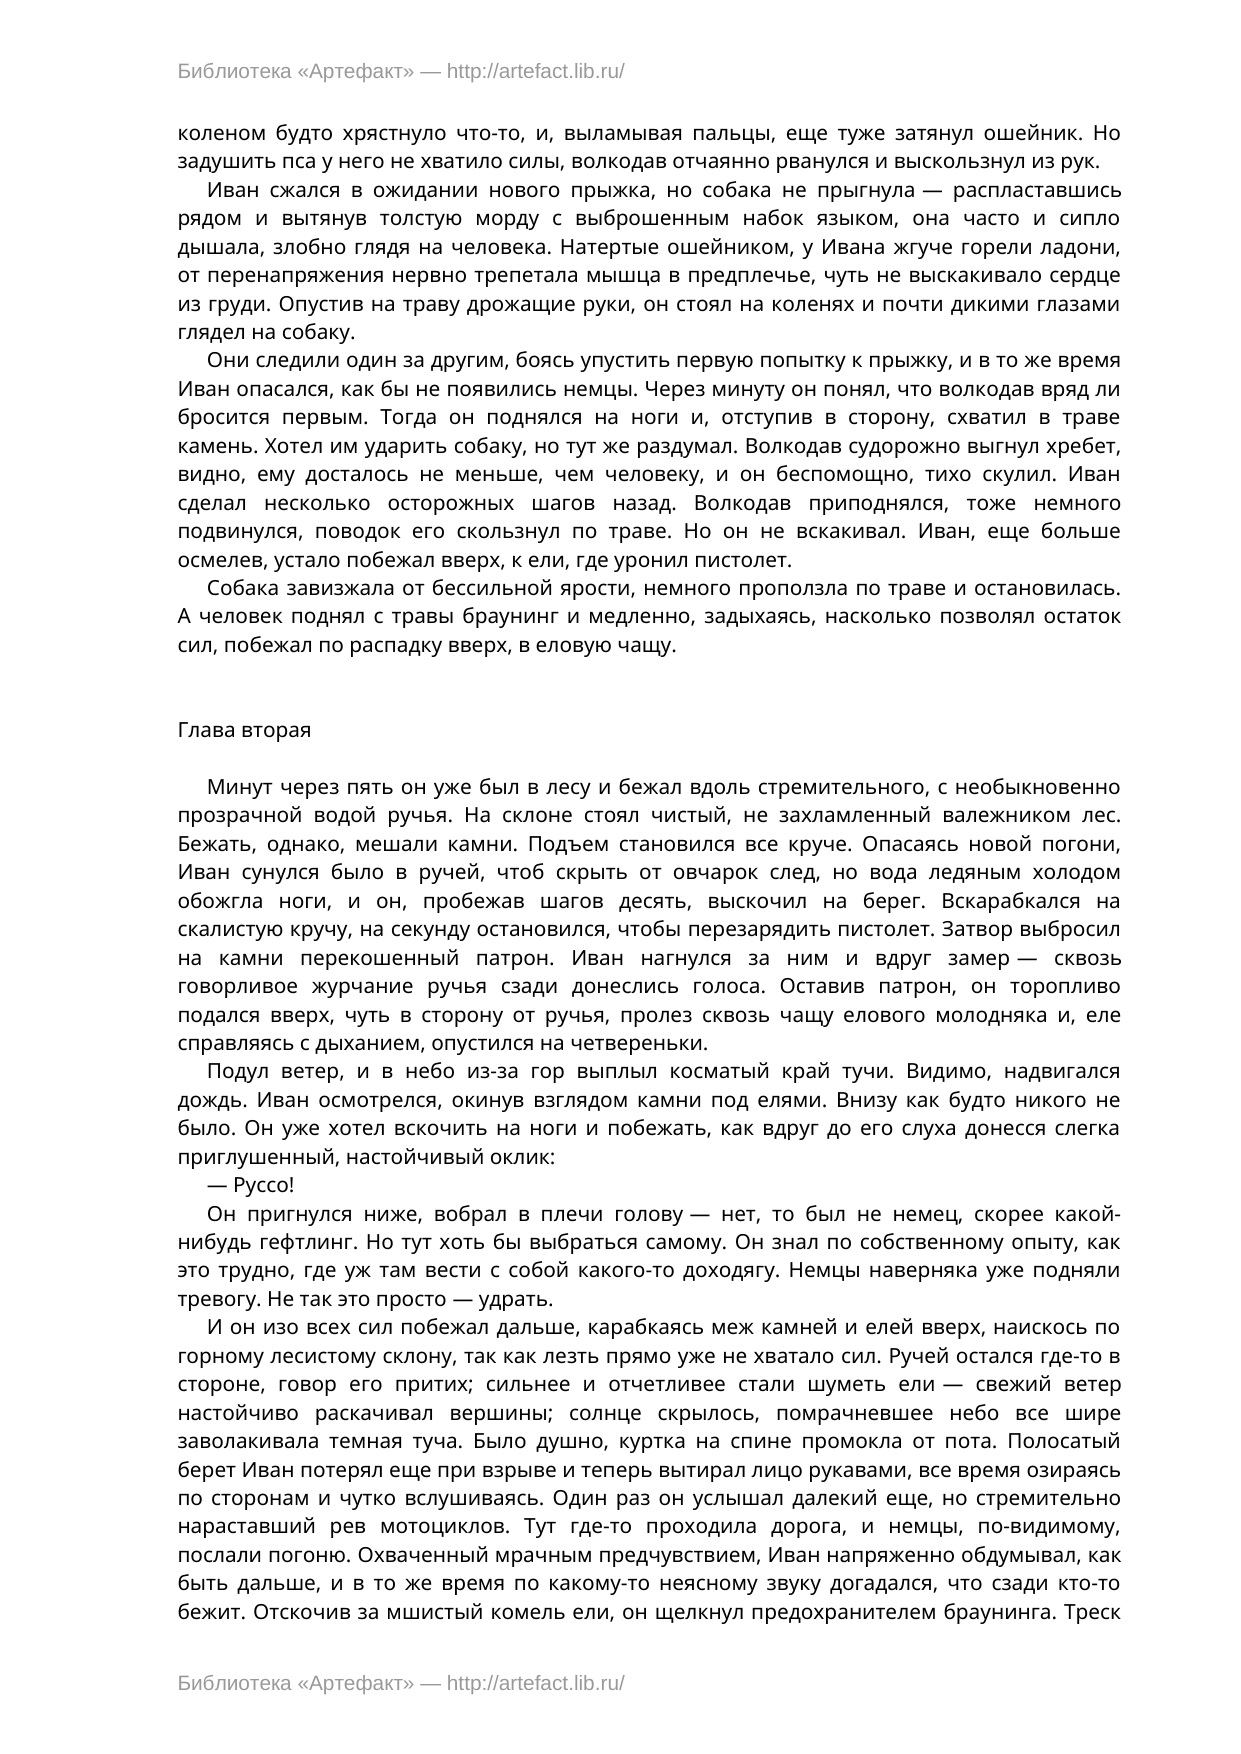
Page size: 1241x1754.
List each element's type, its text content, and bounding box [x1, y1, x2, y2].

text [177, 1312, 1122, 1625]
text Подул ветер, и в небо из-за гор выплыл косматый край тучи. Видимо, надвигался дождь. Иван осмотрелся, окинув взглядом камни под елями. Внизу как будто никого не было. Он уже хотел вскочить на ноги и побежать, как вдруг до его слуха донесся слегка приглушенный, настойчивый оклик: [177, 1057, 1122, 1170]
text Минут через пять он уже был в лесу и бежал вдоль стремительного, с необыкновенно прозрачной водой ручья. На склоне стоял чистый, не захламленный валежником лес. Бежать, однако, мешали камни. Подъем становился все круче. Опасаясь новой погони, Иван сунулся было в ручей, чтоб скрыть от овчарок след, но вода ледяным холодом обожгла ноги, и он, пробежав шагов десять, выскочил на берег. Вскарабкался на скалистую кручу, на секунду остановился, чтобы перезарядить пистолет. Затвор выбросил на камни перекошенный патрон. Иван нагнулся за ним и вдруг замер — сквозь говорливое журчание ручья сзади донеслись голоса. Оставив патрон, он торопливо подался вверх, чуть в сторону от ручья, пролез сквозь чащу елового молодняка и, еле справляясь с дыханием, опустился на четвереньки. [177, 772, 1122, 1057]
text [177, 118, 1122, 175]
text Они следили один за другим, боясь упустить первую попытку к прыжку, и в то же время Иван опасался, как бы не появились немцы. Через минуту он понял, что волкодав вряд ли бросится первым. Тогда он поднялся на ноги и, отступив в сторону, схватил в траве камень. Хотел им ударить собаку, но тут же раздумал. Волкодав судорожно выгнул хребет, видно, ему досталось не меньше, чем человеку, и он беспомощно, тихо скулил. Иван сделал несколько осторожных шагов назад. Волкодав приподнялся, тоже немного подвинулся, поводок его скользнул по траве. Но он не вскакивал. Иван, еще больше осмелев, устало побежал вверх, к ели, где уронил пистолет. [177, 346, 1122, 573]
text — Руссо! [177, 1170, 1122, 1199]
subtitle Глава вторая [177, 715, 1122, 744]
text Он пригнулся ниже, вобрал в плечи голову — нет, то был не немец, скорее какой-нибудь гефтлинг. Но тут хоть бы выбраться самому. Он знал по собственному опыту, как это трудно, где уж там вести с собой какого-то доходягу. Немцы наверняка уже подняли тревогу. Не так это просто — удрать. [177, 1199, 1122, 1312]
text Собака завизжала от бессильной ярости, немного проползла по траве и остановилась. А человек поднял с травы браунинг и медленно, задыхаясь, насколько позволял остаток сил, побежал по распадку вверх, в еловую чащу. [177, 573, 1122, 658]
text Иван сжался в ожидании нового прыжка, но собака не прыгнула — распластавшись рядом и вытянув толстую морду с выброшенным набок языком, она часто и сипло дышала, злобно глядя на человека. Натертые ошейником, у Ивана жгуче горели ладони, от перенапряжения нервно трепетала мышца в предплечье, чуть не выскакивало сердце из груди. Опустив на траву дрожащие руки, он стоял на коленях и почти дикими глазами глядел на собаку. [177, 175, 1122, 346]
